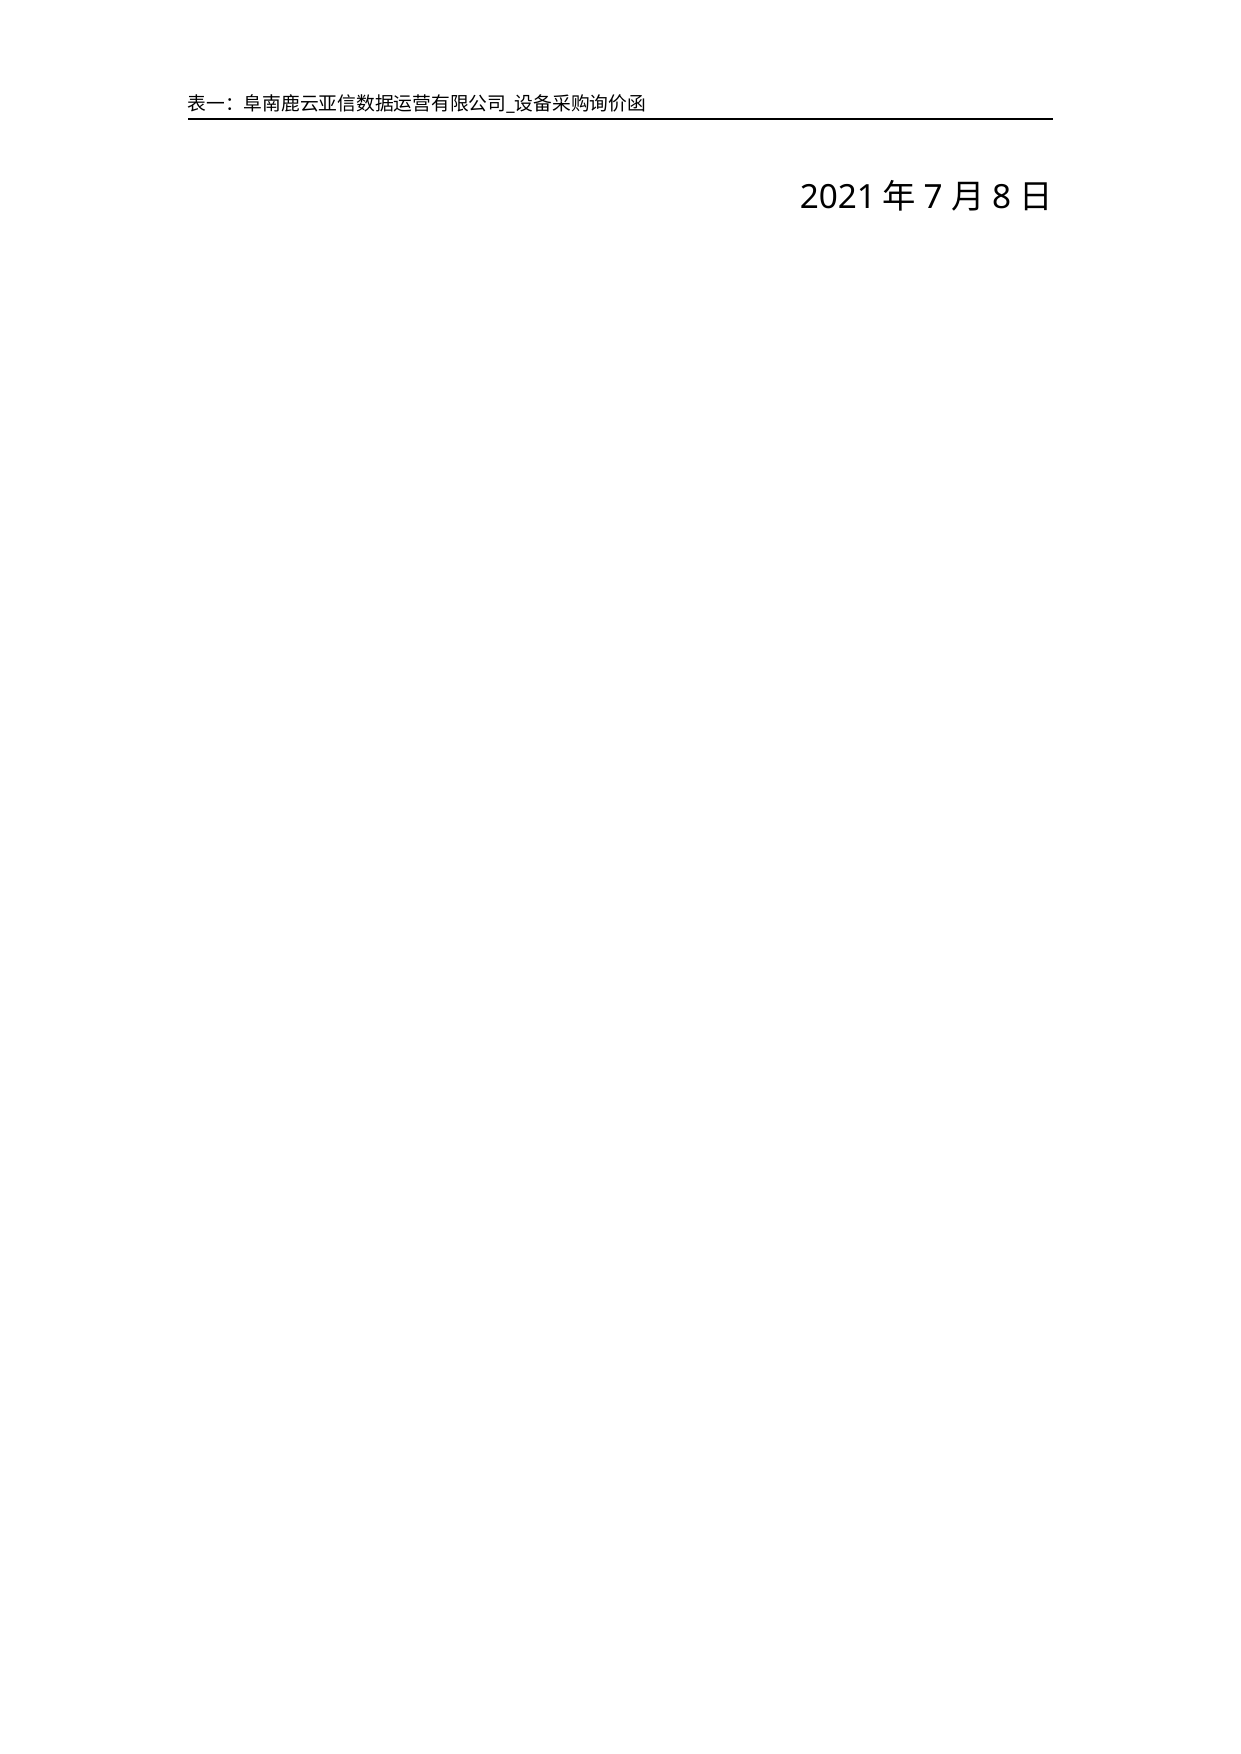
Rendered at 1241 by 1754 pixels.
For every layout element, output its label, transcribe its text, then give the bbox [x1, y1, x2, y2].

text 2021年 7 月 8 日 [187, 162, 1053, 227]
